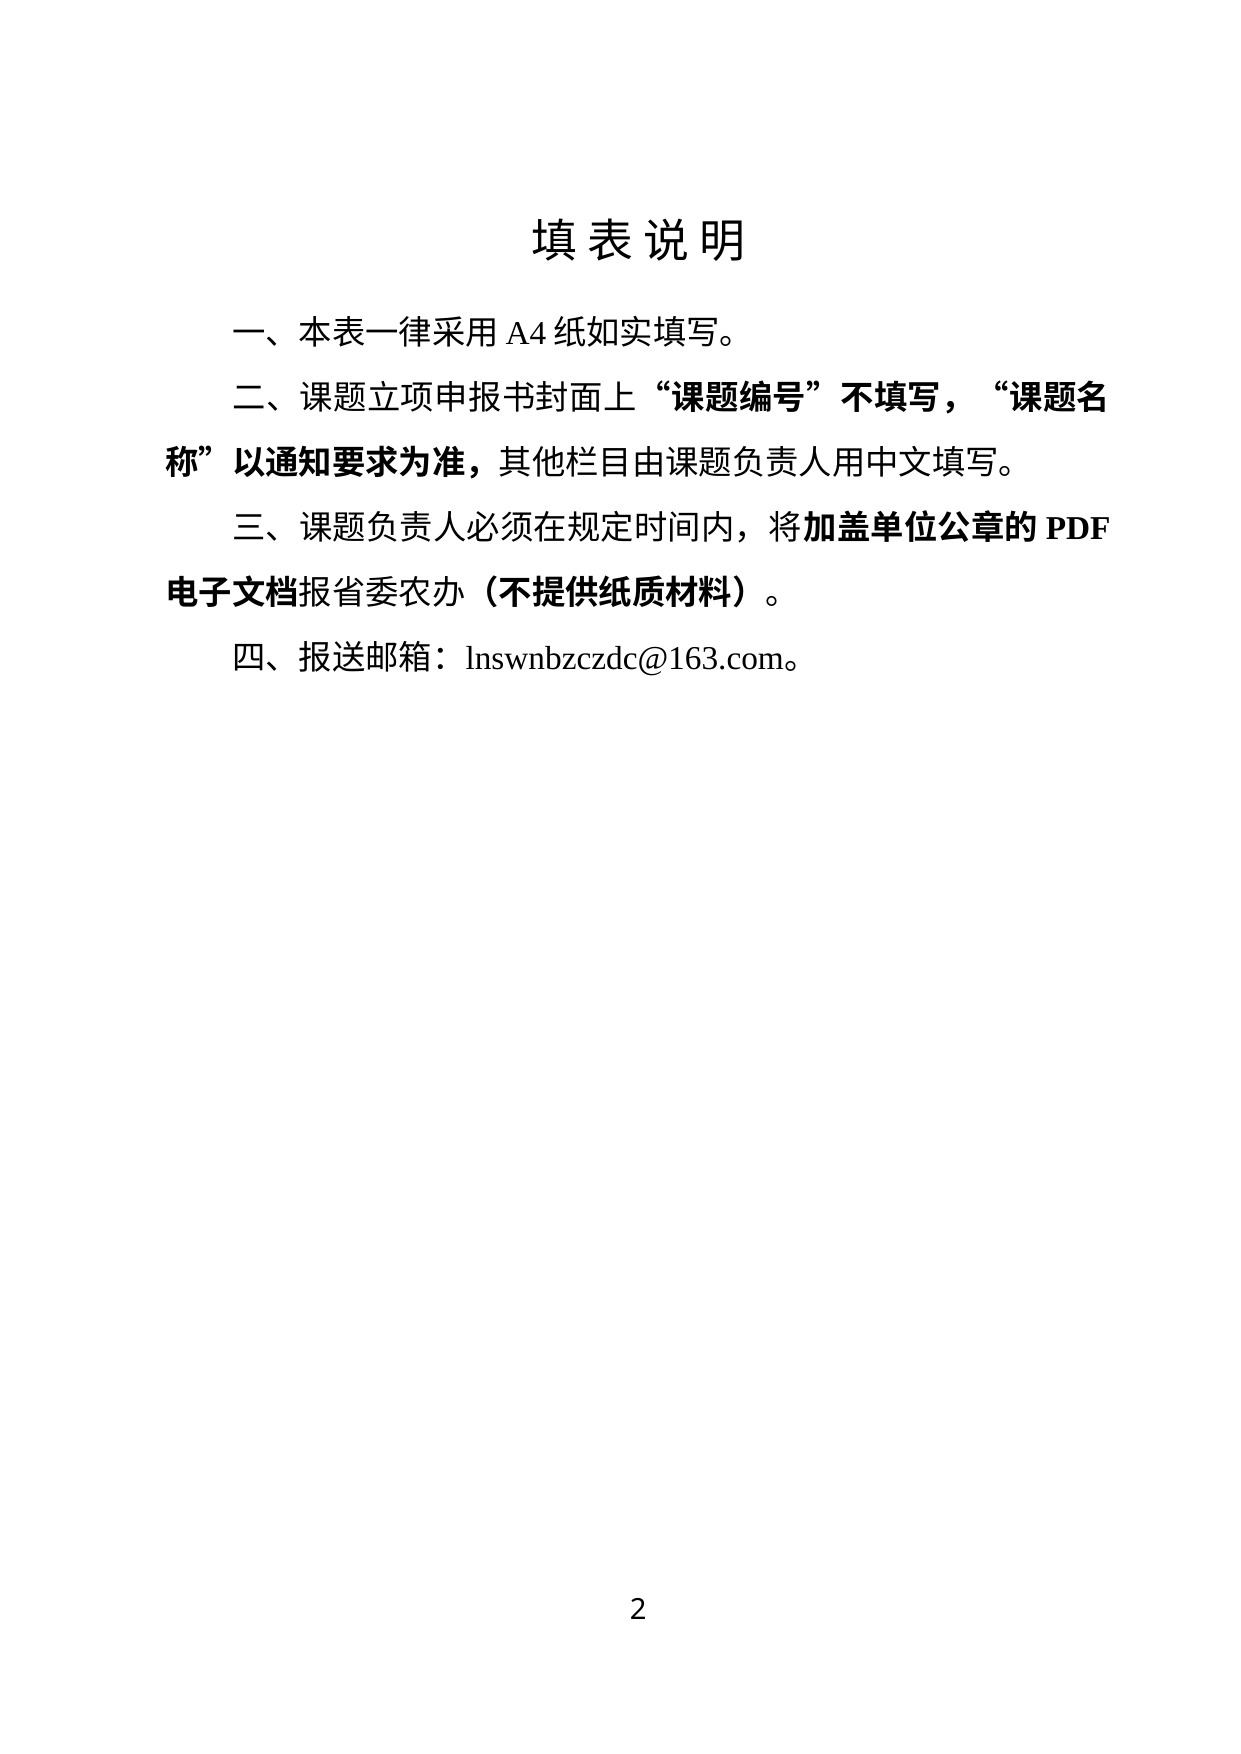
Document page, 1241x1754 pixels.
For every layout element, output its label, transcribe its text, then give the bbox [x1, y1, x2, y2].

text 二、课题立项申报书封面上“课题编号”不填写，“课题名称”以通知要求为准，其他栏目由课题负责人用中文填写。 [165, 363, 1110, 493]
text 填 表 说 明 [165, 204, 1110, 271]
text 三、课题负责人必须在规定时间内，将加盖单位公章的PDF电子文档报省委农办（不提供纸质材料）。 [165, 493, 1110, 623]
text 四、报送邮箱：lnswnbzczdc@163.com。 [165, 623, 1110, 688]
text 一、本表一律采用A4纸如实填写。 [165, 298, 1110, 363]
